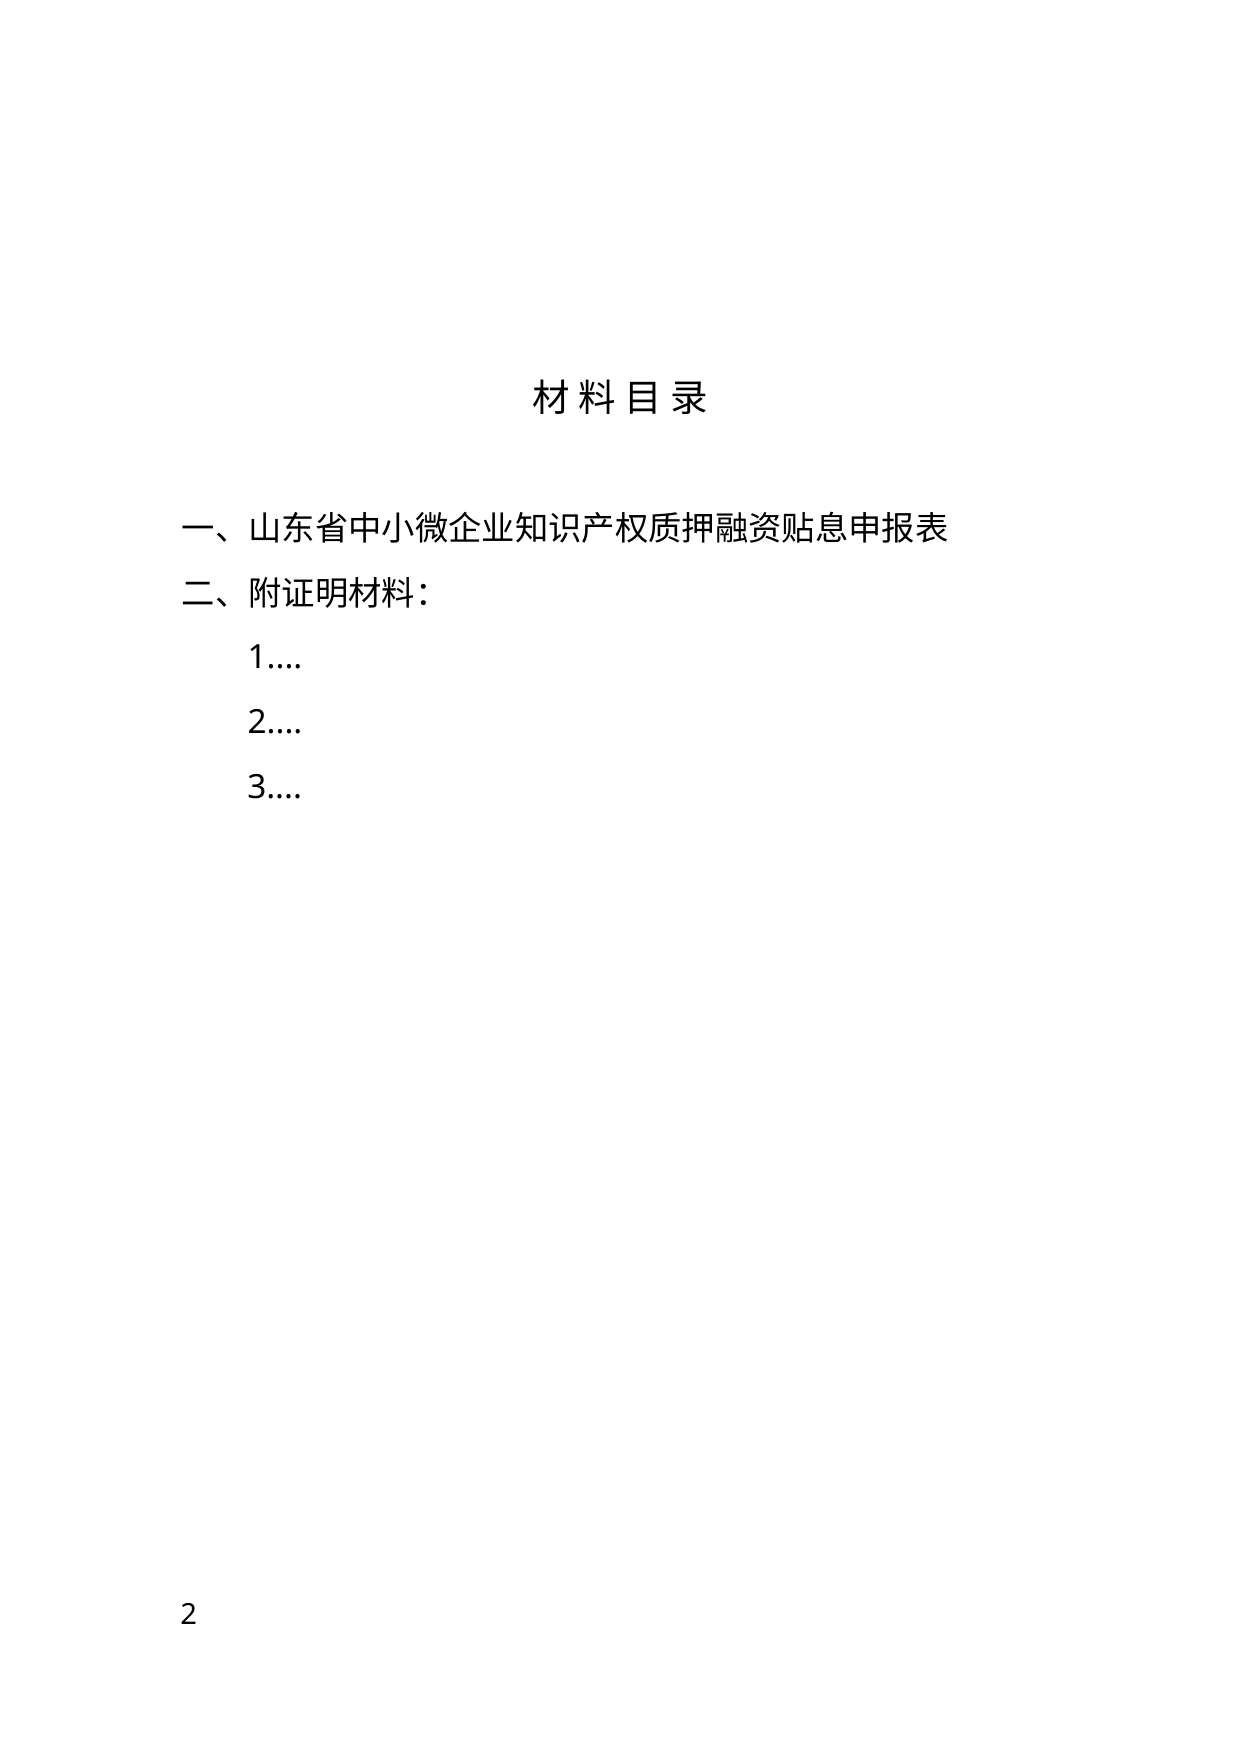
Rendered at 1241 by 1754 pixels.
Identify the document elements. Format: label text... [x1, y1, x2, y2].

text 2.... [247, 688, 1081, 753]
text 1.... [247, 623, 1081, 688]
text 材 料 目 录 [159, 363, 1081, 428]
text 3.... [247, 753, 1081, 818]
text 二、附证明材料： [181, 558, 1081, 623]
text 一、山东省中小微企业知识产权质押融资贴息申报表 [181, 493, 1081, 558]
